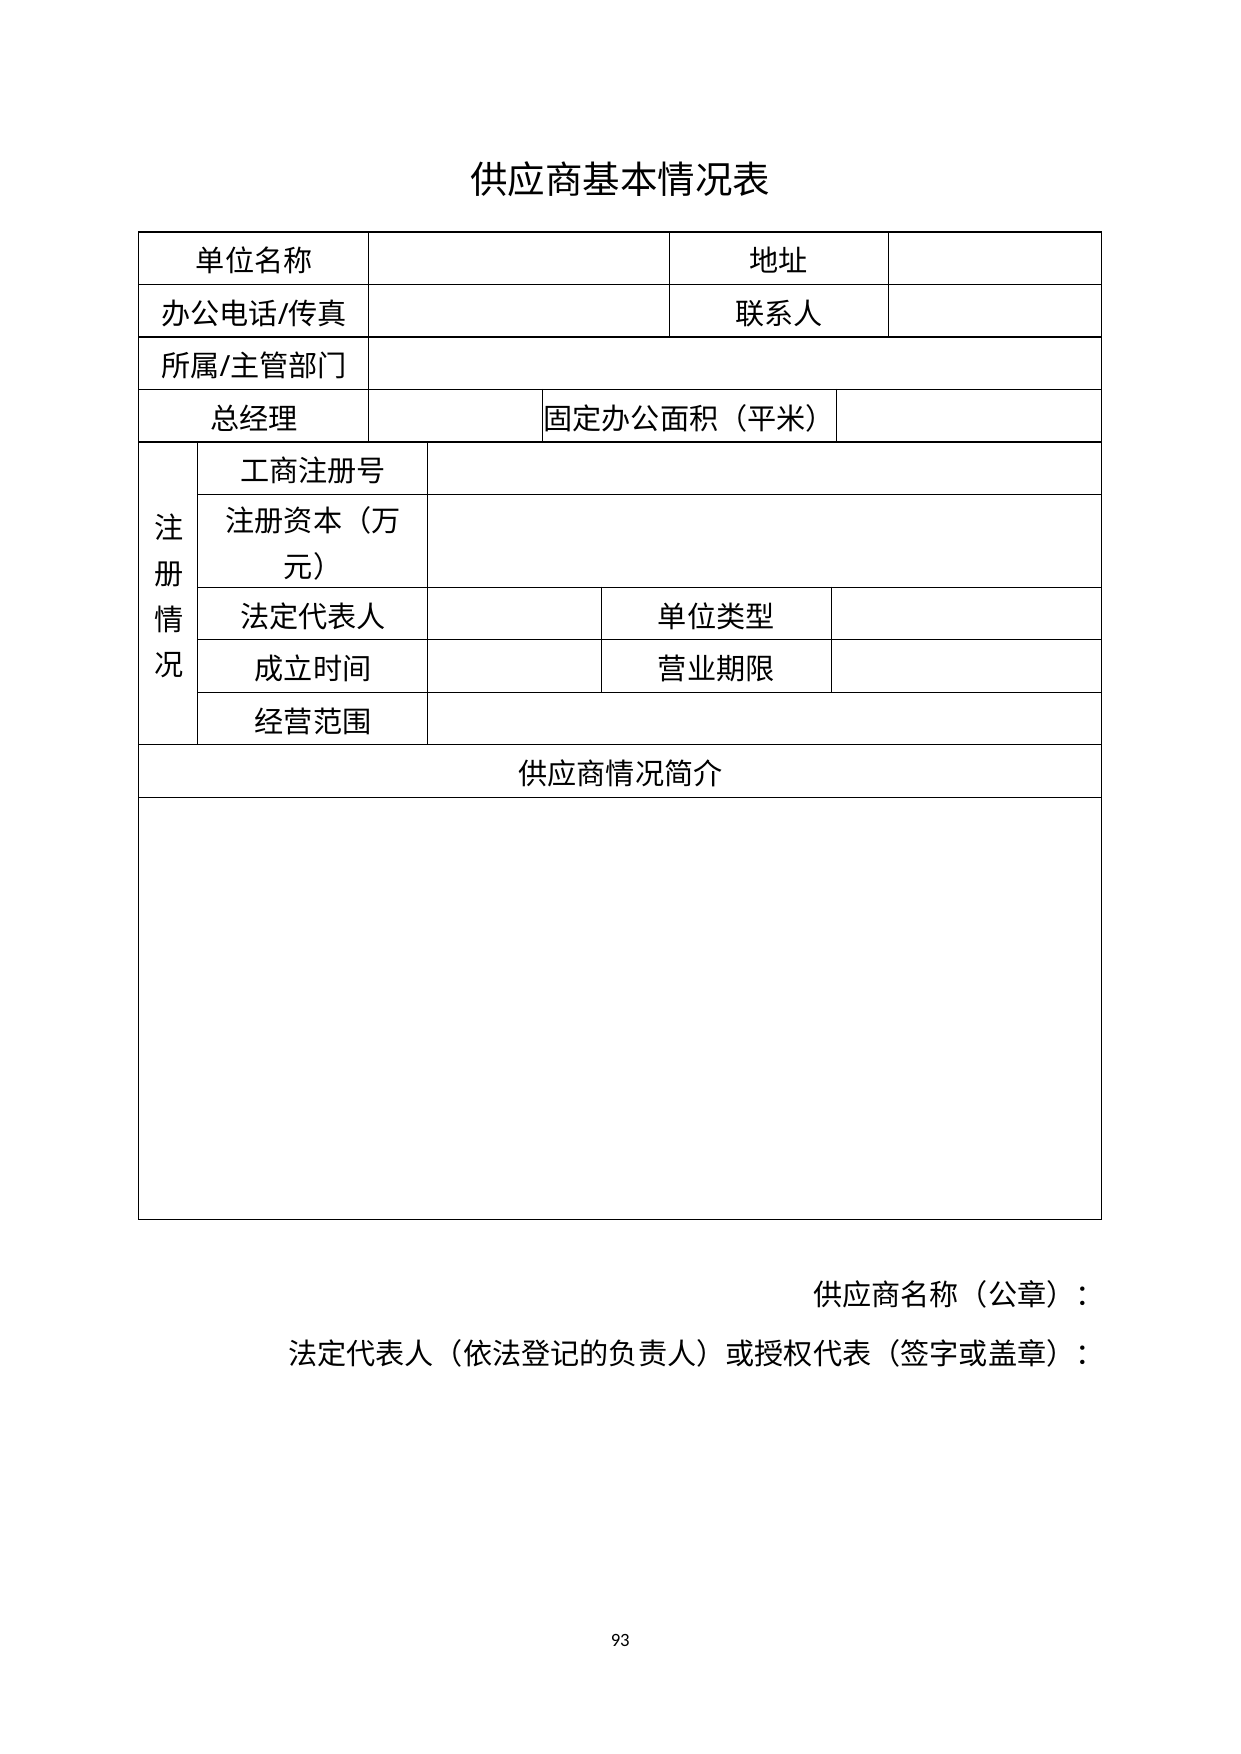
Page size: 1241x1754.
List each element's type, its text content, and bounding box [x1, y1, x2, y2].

table_cell [832, 640, 1101, 692]
table_cell [889, 285, 1101, 336]
table_header 地址 [670, 233, 888, 284]
table_cell 所属/主管部门 [139, 338, 368, 389]
table_cell 经营范围 [198, 693, 427, 744]
table_cell [428, 640, 601, 692]
table_cell [428, 588, 601, 639]
table_cell 法定代表人 [198, 588, 427, 639]
table_cell 营业期限 [602, 640, 831, 692]
table_cell [428, 495, 1101, 587]
table_header [889, 233, 1101, 284]
table_cell [832, 588, 1101, 639]
text 供应商名称（公章）： [136, 1259, 1104, 1317]
table_cell 单位类型 [602, 588, 831, 639]
table_cell 注册情况 [139, 443, 197, 744]
table_cell [369, 390, 542, 441]
table_cell [369, 285, 669, 336]
table_cell [139, 798, 1101, 1218]
table_cell [428, 443, 1101, 494]
table_cell 办公电话/传真 [139, 285, 368, 336]
table_cell 总经理 [139, 390, 368, 441]
text 法定代表人（依法登记的负责人）或授权代表（签字或盖章）： [136, 1317, 1104, 1376]
table_cell 成立时间 [198, 640, 427, 692]
table_cell [837, 390, 1101, 441]
table_cell 供应商情况简介 [139, 745, 1101, 797]
table_cell 联系人 [670, 285, 888, 336]
text 供应商基本情况表 [136, 150, 1104, 204]
table_cell [369, 338, 1101, 389]
table_cell 工商注册号 [198, 443, 427, 494]
table_header 单位名称 [139, 233, 368, 284]
table_cell 固定办公面积（平米） [543, 390, 836, 441]
table_cell 注册资本（万元） [198, 495, 427, 587]
table_header [369, 233, 669, 284]
table_cell [428, 693, 1101, 744]
